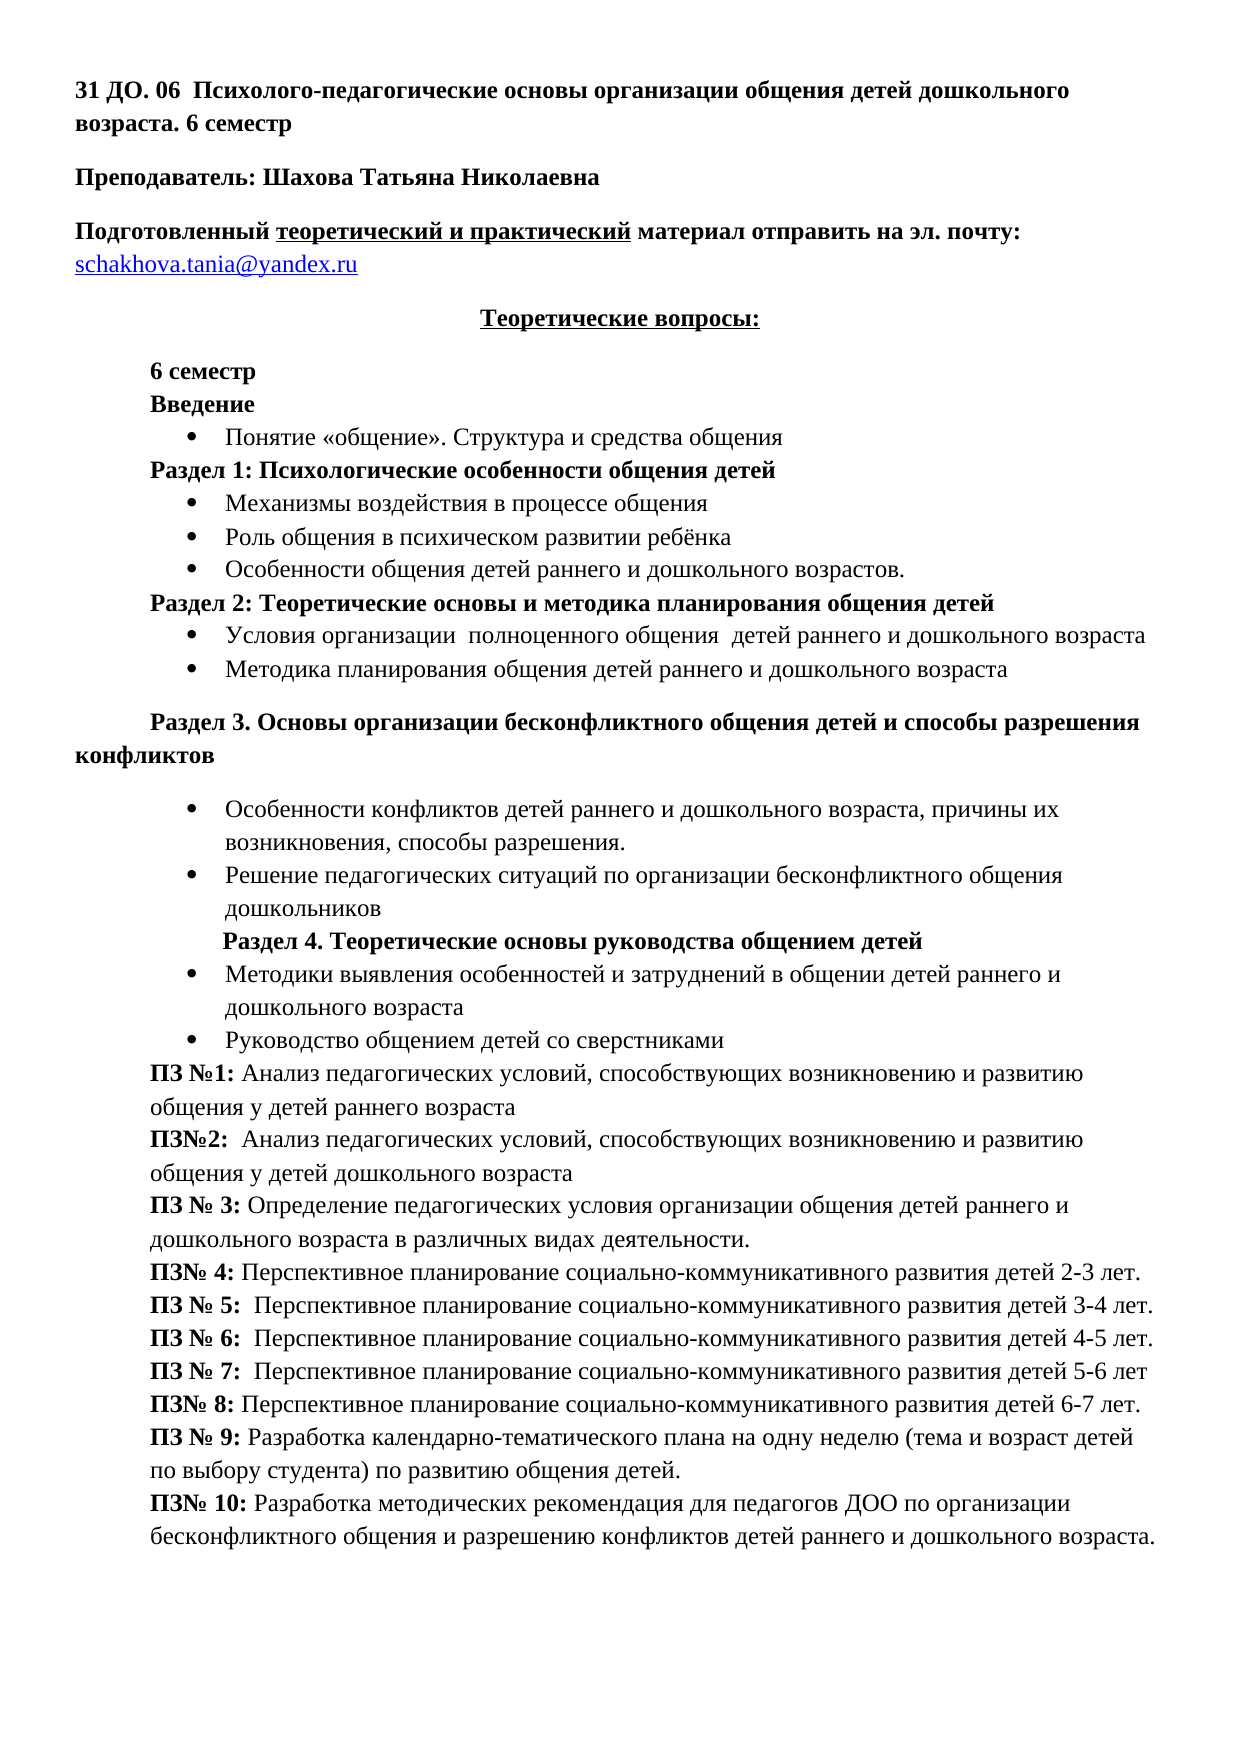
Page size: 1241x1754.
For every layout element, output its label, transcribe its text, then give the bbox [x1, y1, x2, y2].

list ПЗ № 9: Разработка календарно-тематического плана на одну неделю (тема и возраст детей по выбору студента) по развитию общения детей. [150, 1422, 1165, 1483]
list ПЗ№ 4: Перспективное планирование социально-коммуникативного развития детей 2-3 лет. [150, 1257, 1165, 1285]
list Условия организации полноценного общения детей раннего и дошкольного возраста [187, 621, 1165, 649]
list Особенности общения детей раннего и дошкольного возрастов. [187, 554, 1165, 583]
list Раздел 2: Теоретические основы и методика планирования общения детей [150, 588, 1165, 616]
text Теоретические вопросы: [75, 303, 1165, 331]
list ПЗ № 3: Определение педагогических условия организации общения детей раннего и дошкольного возраста в различных видах деятельности. [150, 1191, 1165, 1252]
list ПЗ № 6: Перспективное планирование социально-коммуникативного развития детей 4-5 лет. [150, 1323, 1165, 1351]
list ПЗ№ 8: Перспективное планирование социально-коммуникативного развития детей 6-7 лет. [150, 1389, 1165, 1417]
text Преподаватель: Шахова Татьяна Николаевна [75, 162, 1165, 191]
list ПЗ №1: Анализ педагогических условий, способствующих возникновению и развитию общения у детей раннего возраста [150, 1058, 1165, 1120]
list ПЗ № 5: Перспективное планирование социально-коммуникативного развития детей 3-4 лет. [150, 1290, 1165, 1318]
text Раздел 3. Основы организации бесконфликтного общения детей и способы разрешения конфликтов [75, 707, 1165, 769]
list Механизмы воздействия в процессе общения [187, 488, 1165, 517]
list Методика планирования общения детей раннего и дошкольного возраста [187, 654, 1165, 682]
list Роль общения в психическом развитии ребёнка [187, 522, 1165, 550]
list Руководство общением детей со сверстниками [187, 1026, 1165, 1054]
list ПЗ№ 10: Разработка методических рекомендация для педагогов ДОО по организации бесконфликтного общения и разрешению конфликтов детей раннего и дошкольного возраста. [150, 1488, 1165, 1549]
list Раздел 4. Теоретические основы руководства общением детей [150, 926, 1165, 955]
text Подготовленный теоретический и практический материал отправить на эл. почту: schakhova.tania@yandex.ru [75, 216, 1165, 277]
list 6 семестр [150, 356, 1165, 385]
list Особенности конфликтов детей раннего и дошкольного возраста, причины их возникновения, способы разрешения. [187, 794, 1165, 856]
list ПЗ № 7: Перспективное планирование социально-коммуникативного развития детей 5-6 лет [150, 1356, 1165, 1384]
text 31 ДО. 06 Психолого-педагогические основы организации общения детей дошкольного возраста. 6 семестр [75, 75, 1165, 137]
list Введение [150, 389, 1165, 418]
list Понятие «общение». Структура и средства общения [187, 422, 1165, 451]
list ПЗ№2: Анализ педагогических условий, способствующих возникновению и развитию общения у детей дошкольного возраста [150, 1124, 1165, 1186]
list Методики выявления особенностей и затруднений в общении детей раннего и дошкольного возраста [187, 959, 1165, 1021]
list Решение педагогических ситуаций по организации бесконфликтного общения дошкольников [187, 860, 1165, 922]
list Раздел 1: Психологические особенности общения детей [150, 456, 1165, 484]
